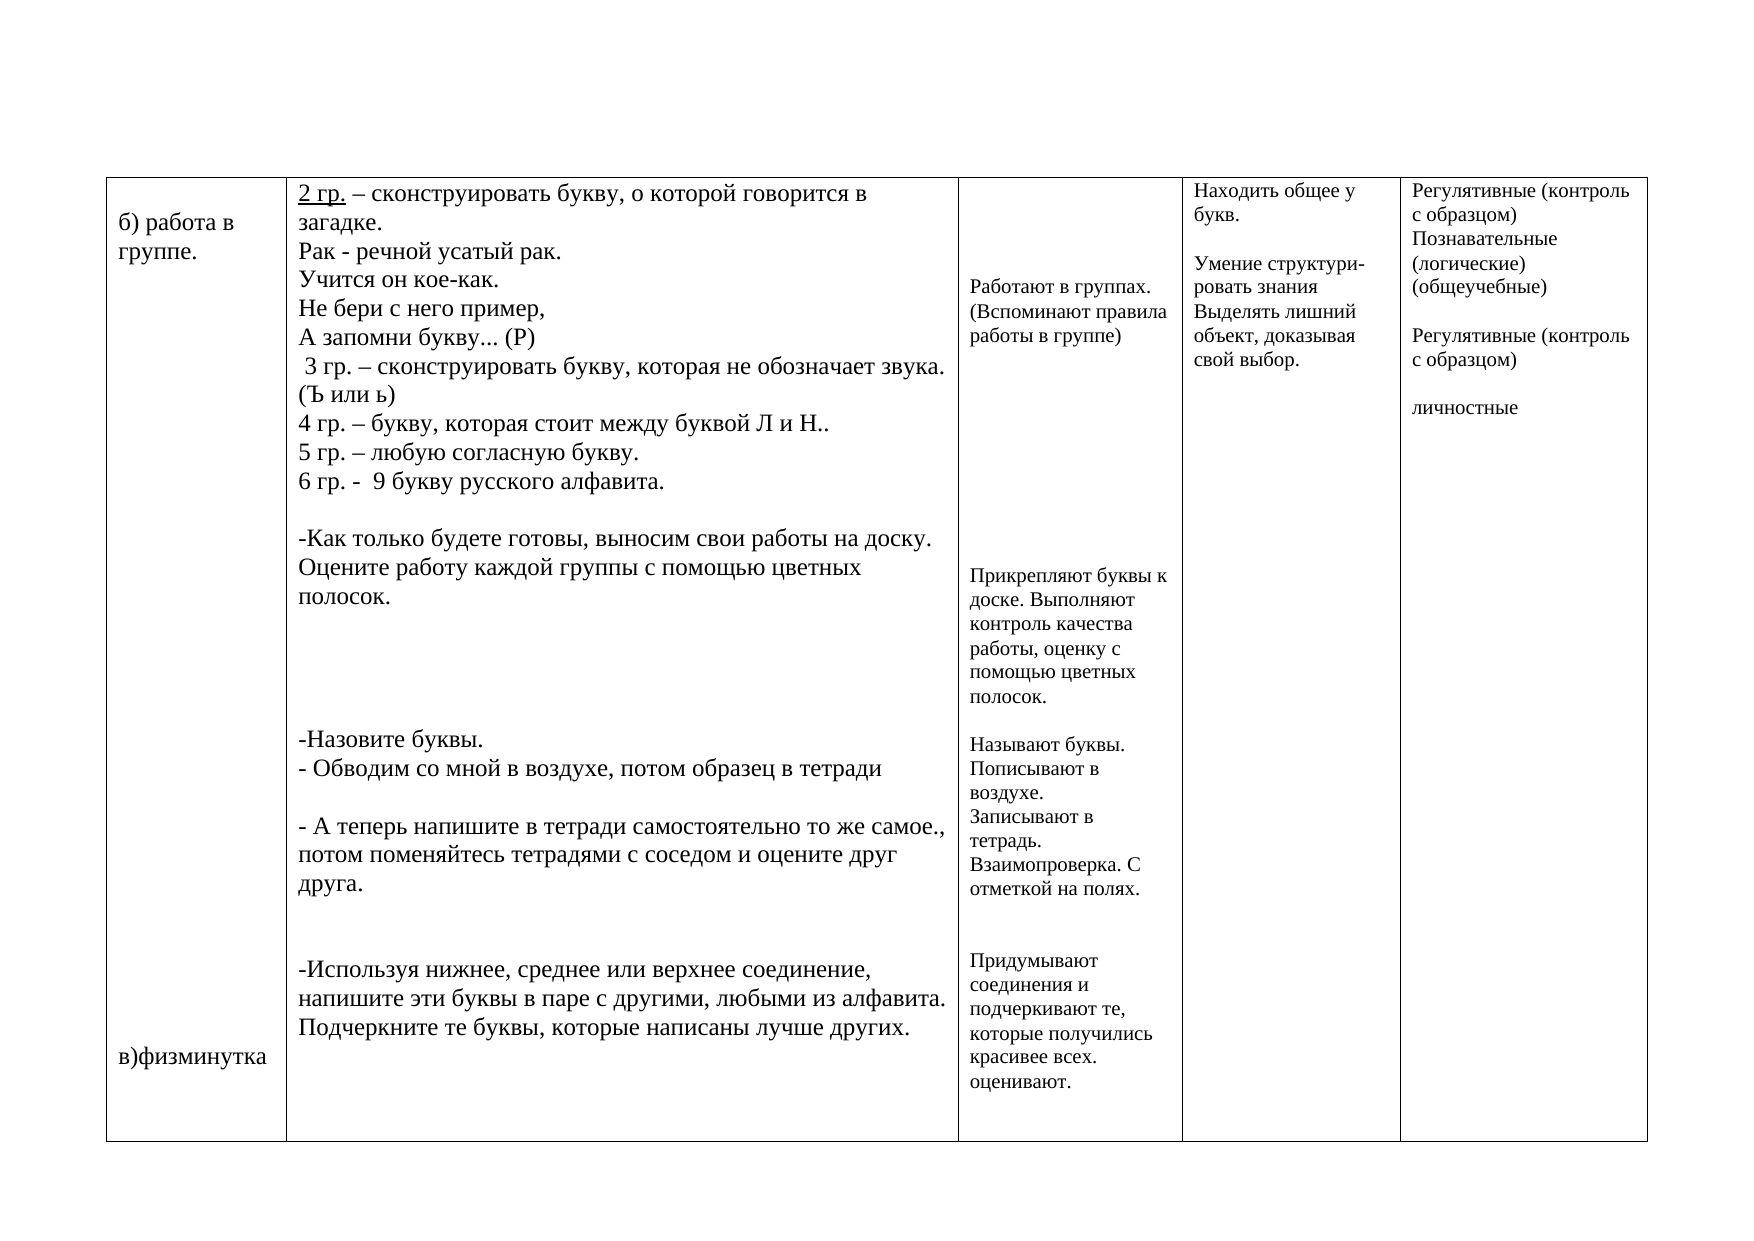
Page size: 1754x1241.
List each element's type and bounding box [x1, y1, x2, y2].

table_cell [107, 178, 286, 1141]
table_cell [1401, 178, 1647, 1141]
table_cell [1183, 178, 1400, 1141]
table_cell [959, 178, 1182, 1141]
table_cell [287, 178, 958, 1141]
